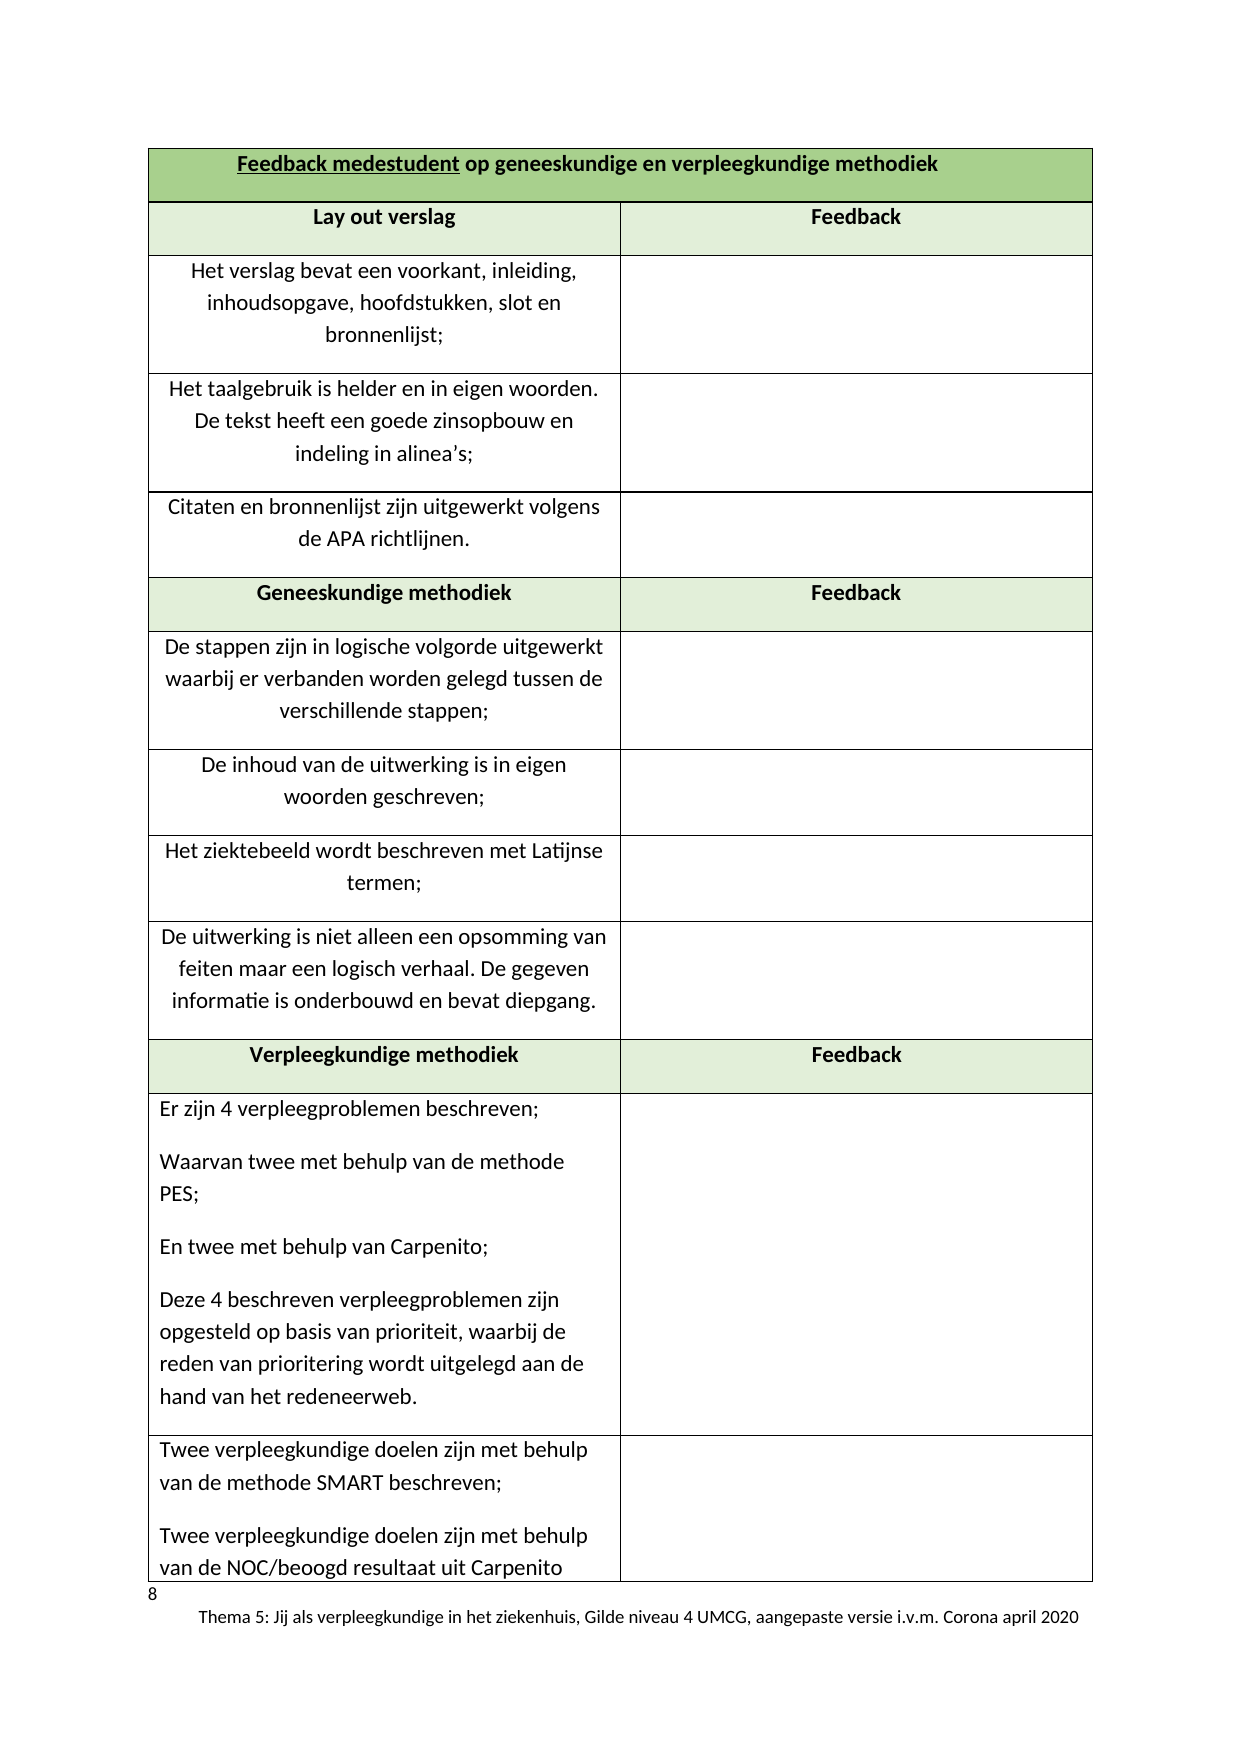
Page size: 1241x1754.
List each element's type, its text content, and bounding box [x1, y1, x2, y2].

table_cell [621, 1094, 1092, 1434]
table_cell [621, 493, 1092, 577]
table_cell [621, 836, 1092, 921]
table_header Feedback medestudent op geneeskundige en verpleegkundige methodiek [149, 149, 1092, 201]
table_cell Lay out verslag [149, 203, 620, 255]
table_cell Feedback [621, 578, 1092, 631]
table_cell Feedback [621, 1040, 1092, 1093]
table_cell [149, 1436, 620, 1581]
table_cell [621, 632, 1092, 749]
table_cell [621, 922, 1092, 1039]
table_cell Er zijn 4 verpleegproblemen beschreven; Waarvan twee met behulp van de methode PES; En twee met behulp van Carpenito; Deze 4 beschreven verpleegproblemen zijn opgesteld op basis van prioriteit, waarbij de reden van prioritering wordt uitgelegd aan de hand van het redeneerweb. [149, 1094, 620, 1434]
table_cell Het ziektebeeld wordt beschreven met Latijnse termen; [149, 836, 620, 921]
table_cell Geneeskundige methodiek [149, 578, 620, 631]
table_cell De inhoud van de uitwerking is in eigen woorden geschreven; [149, 750, 620, 835]
table_cell Het verslag bevat een voorkant, inleiding, inhoudsopgave, hoofdstukken, slot en bronnenlijst; [149, 256, 620, 373]
table_cell [621, 256, 1092, 373]
table_cell [621, 750, 1092, 835]
table_cell De stappen zijn in logische volgorde uitgewerkt waarbij er verbanden worden gelegd tussen de verschillende stappen; [149, 632, 620, 749]
table_cell [621, 374, 1092, 491]
table_cell Het taalgebruik is helder en in eigen woorden. De tekst heeft een goede zinsopbouw en indeling in alinea’s; [149, 374, 620, 491]
table_cell De uitwerking is niet alleen een opsomming van feiten maar een logisch verhaal. De gegeven informatie is onderbouwd en bevat diepgang. [149, 922, 620, 1039]
table_cell [621, 1436, 1092, 1581]
table_cell Citaten en bronnenlijst zijn uitgewerkt volgens de APA richtlijnen. [149, 493, 620, 577]
table_cell Verpleegkundige methodiek [149, 1040, 620, 1093]
table_cell Feedback [621, 203, 1092, 255]
